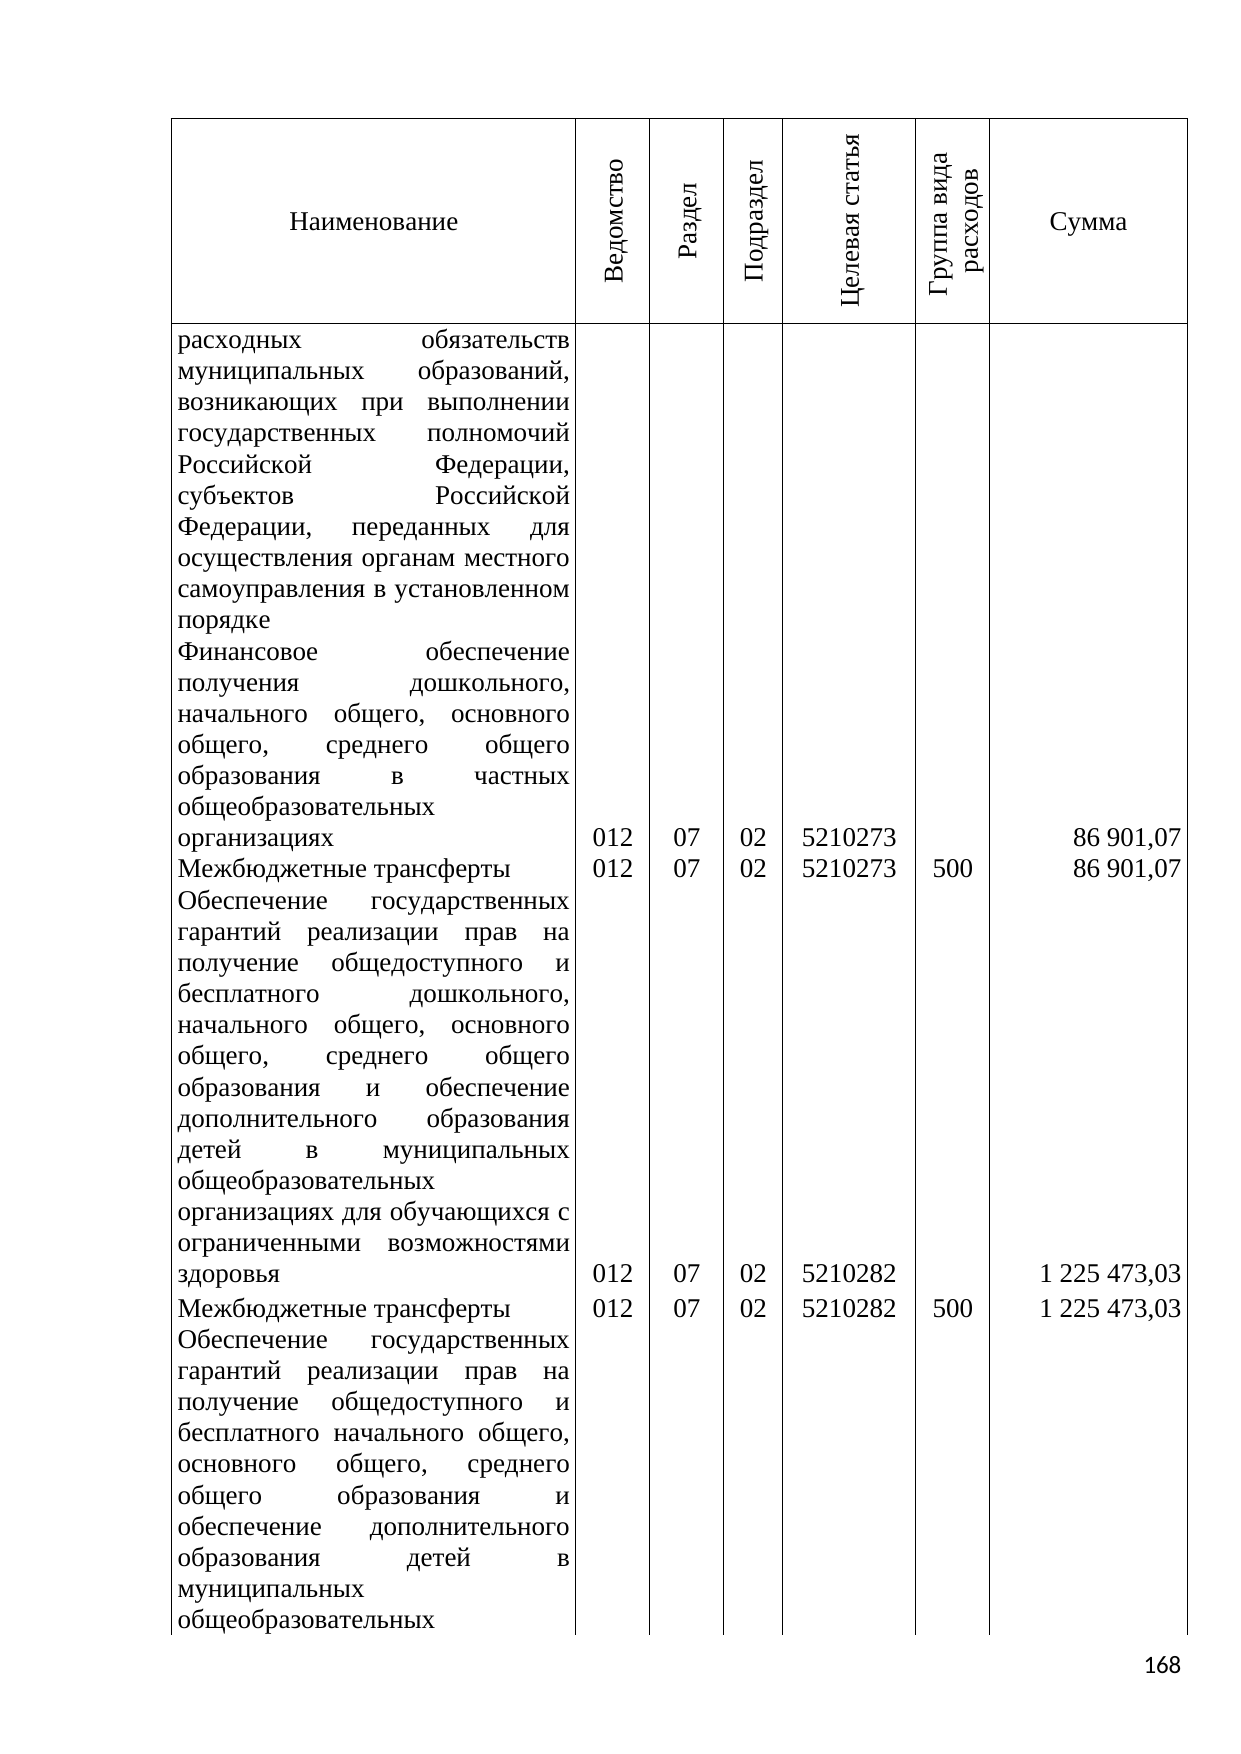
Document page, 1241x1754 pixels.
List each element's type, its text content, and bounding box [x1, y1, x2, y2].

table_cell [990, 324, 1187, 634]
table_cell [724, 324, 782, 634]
table_header Подраздел [724, 119, 782, 323]
table_header Ведомство [576, 119, 649, 323]
table_header Наименование [172, 119, 575, 323]
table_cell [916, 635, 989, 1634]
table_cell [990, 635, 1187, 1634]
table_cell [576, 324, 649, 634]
table_header Группа вида расходов [916, 119, 989, 323]
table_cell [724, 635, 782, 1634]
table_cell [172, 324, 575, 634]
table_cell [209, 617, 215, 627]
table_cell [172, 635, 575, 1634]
table_header Целевая статья [783, 119, 915, 323]
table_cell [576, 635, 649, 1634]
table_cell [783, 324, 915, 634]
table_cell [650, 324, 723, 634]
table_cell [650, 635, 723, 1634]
table_header Сумма [990, 119, 1187, 323]
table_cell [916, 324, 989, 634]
table_header Раздел [650, 119, 723, 323]
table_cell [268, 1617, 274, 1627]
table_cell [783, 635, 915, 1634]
